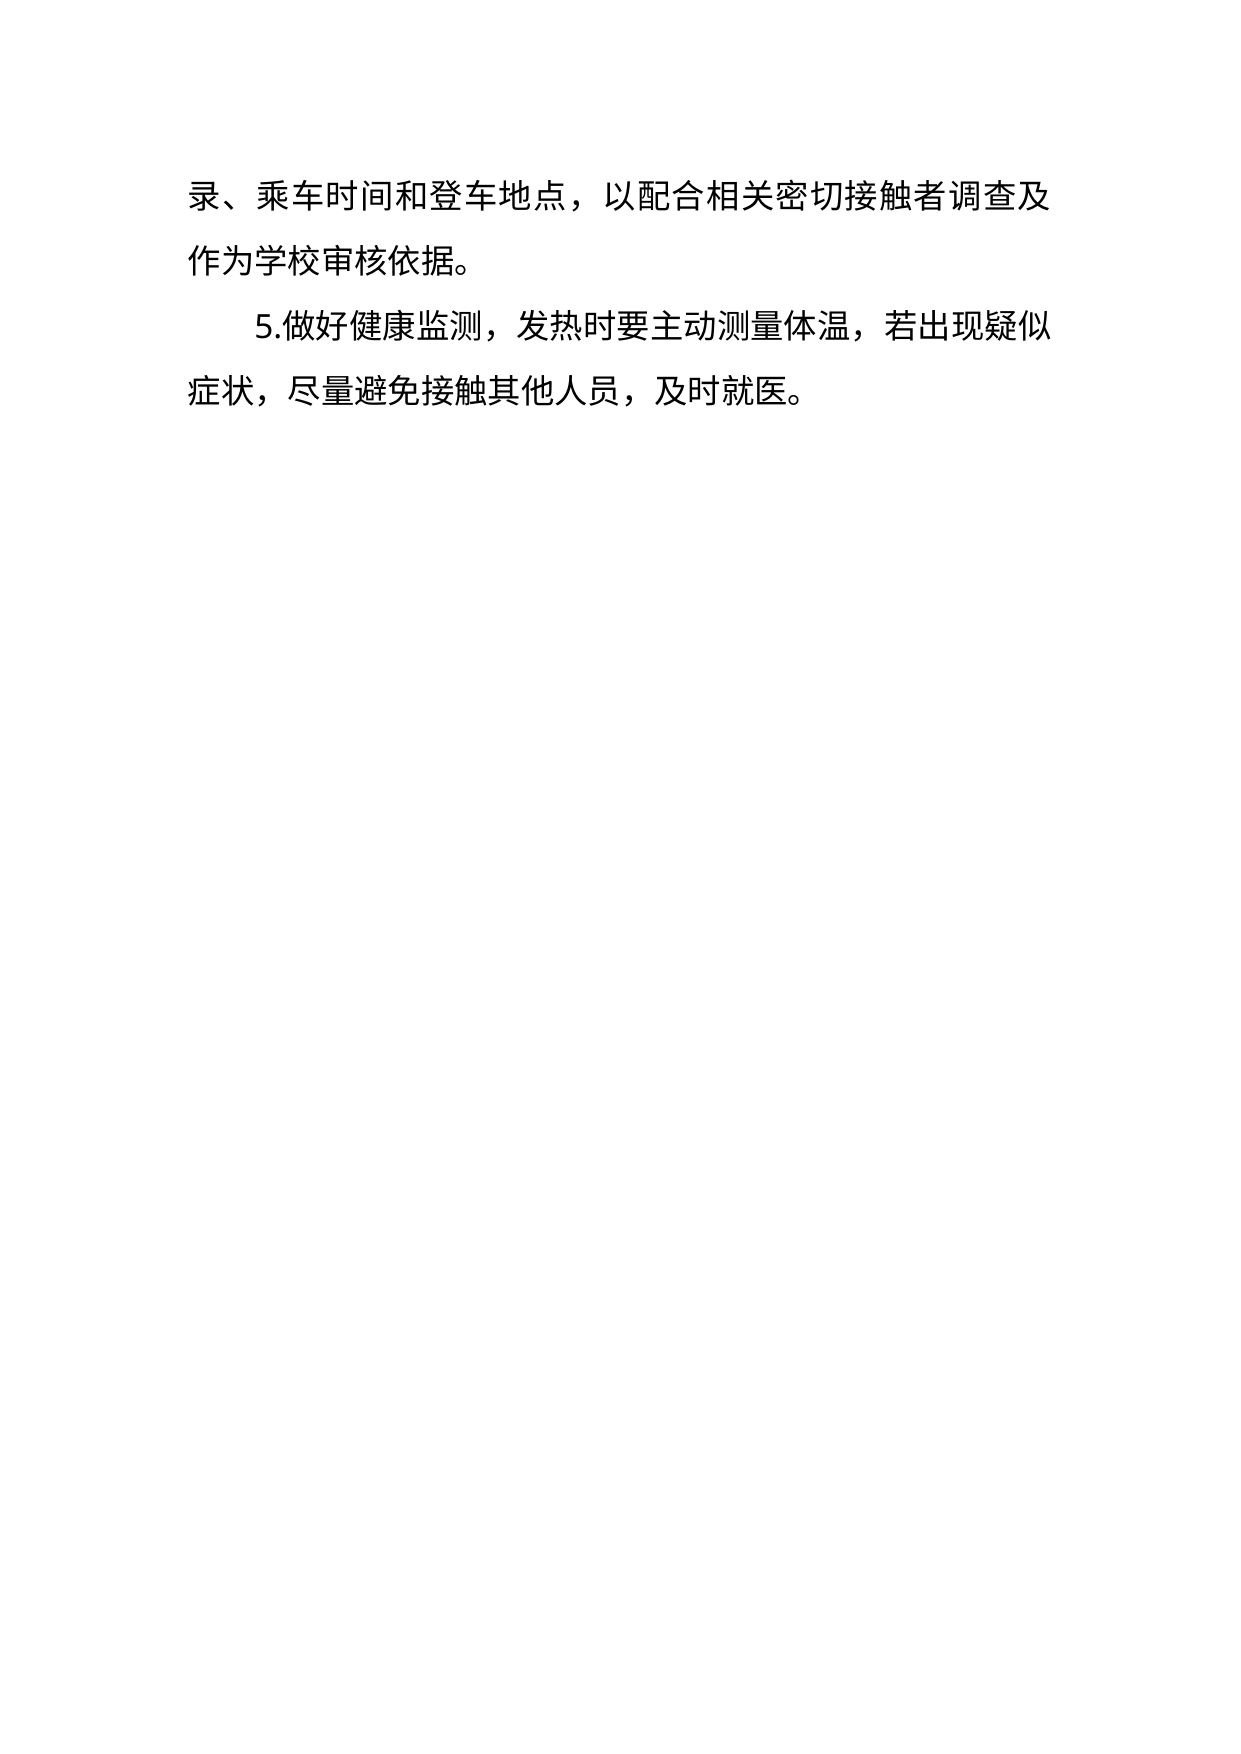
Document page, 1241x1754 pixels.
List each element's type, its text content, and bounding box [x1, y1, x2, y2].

text 5.做好健康监测，发热时要主动测量体温，若出现疑似症状，尽量避免接触其他人员，及时就医。 [187, 292, 1053, 422]
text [187, 162, 1053, 292]
